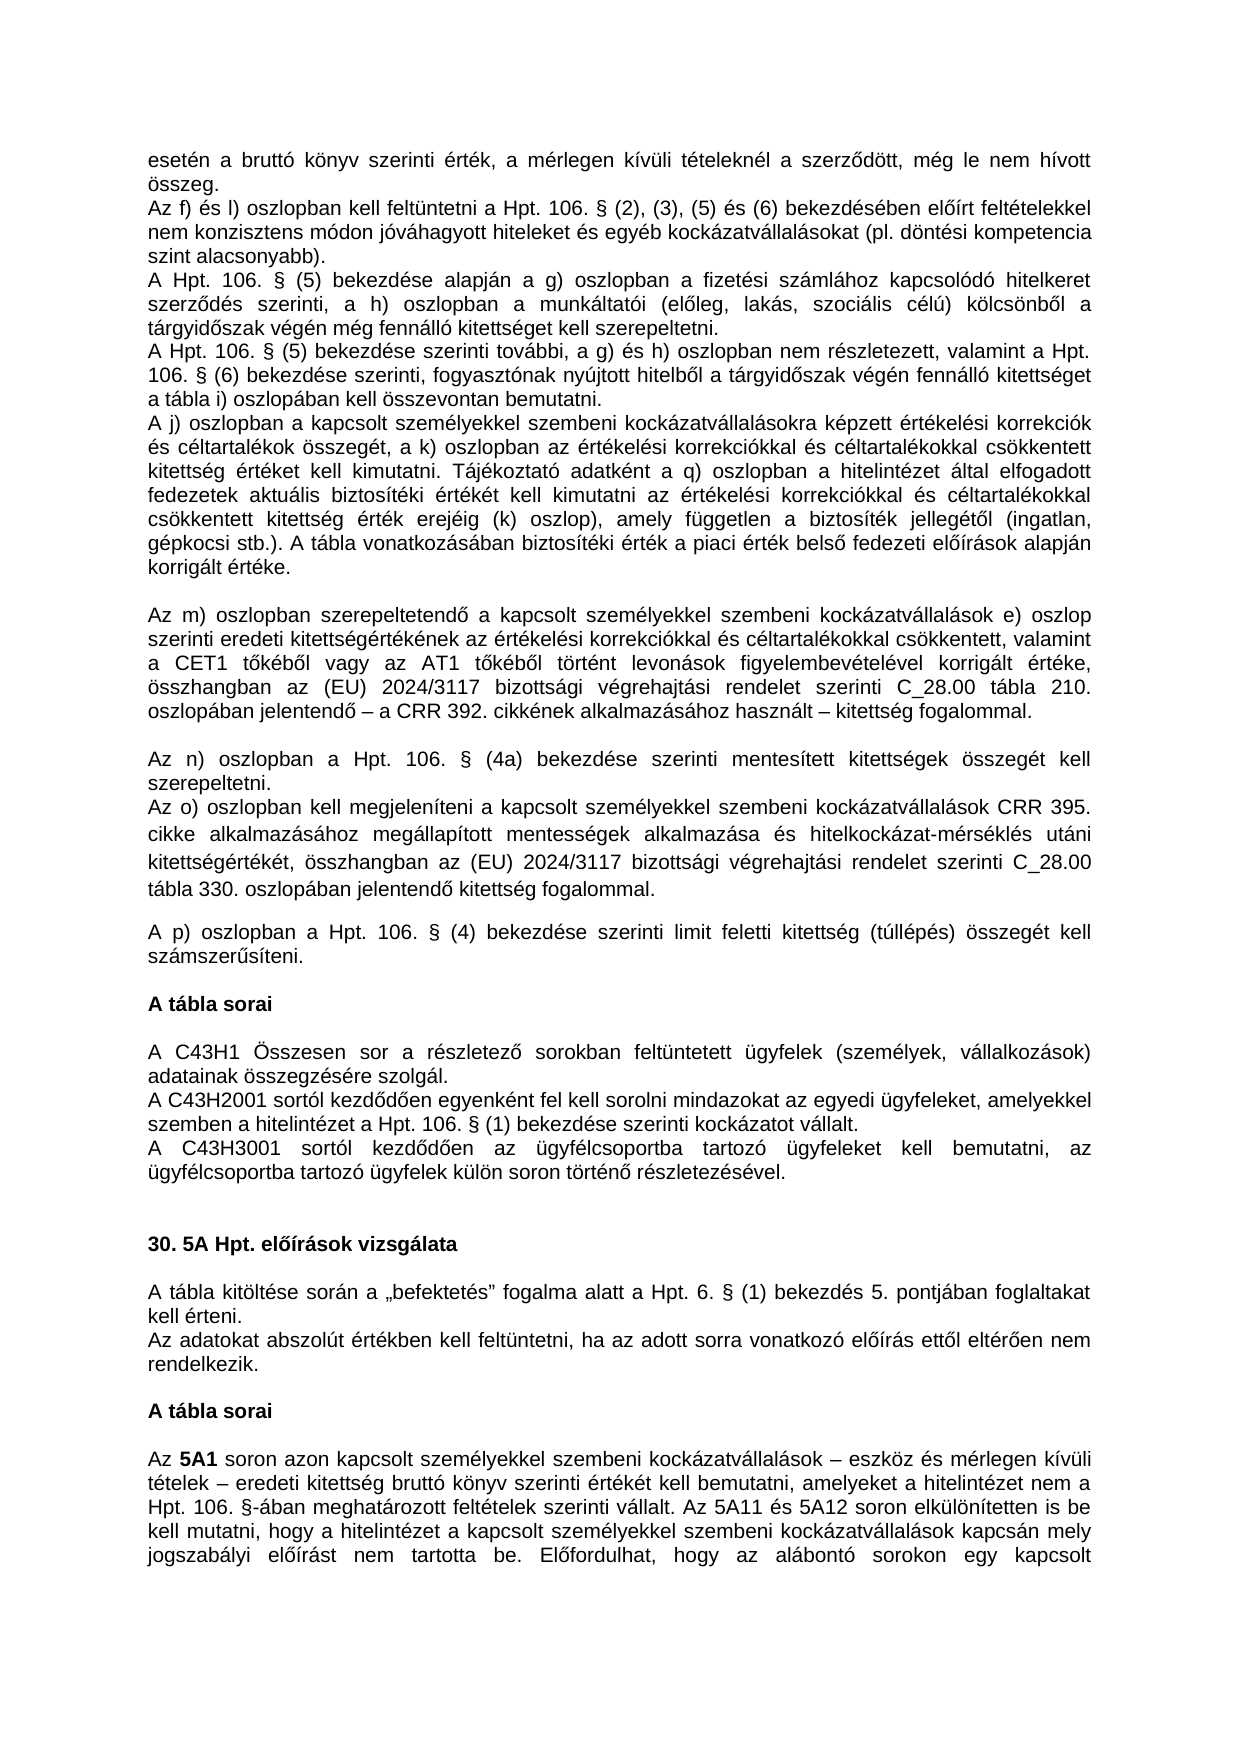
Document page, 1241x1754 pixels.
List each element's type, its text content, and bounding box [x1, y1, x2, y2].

text Az n) oszlopban a Hpt. 106. § (4a) bekezdése szerinti mentesített kitettségek összegét kell szerepeltetni. [148, 747, 1093, 794]
text Az o) oszlopban kell megjeleníteni a kapcsolt személyekkel szembeni kockázatvállalások CRR 395. cikke alkalmazásához megállapított mentességek alkalmazása és hitelkockázat-mérséklés utáni kitettségértékét, összhangban az (EU) 2024/3117 bizottsági végrehajtási rendelet szerinti C_28.00 tábla 330. oszlopában jelentendő kitettség fogalommal. [148, 794, 1093, 901]
text A C43H1 Összesen sor a részletező sorokban feltüntetett ügyfelek (személyek, vállalkozások) adatainak összegzésére szolgál. [148, 1040, 1093, 1088]
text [148, 148, 1093, 196]
text A tábla sorai [148, 992, 1093, 1016]
subtitle 30. 5A Hpt. előírások vizsgálata [148, 1232, 1093, 1256]
text Az f) és l) oszlopban kell feltüntetni a Hpt. 106. § (2), (3), (5) és (6) bekezdésében előírt feltételekkel nem konzisztens módon jóváhagyott hiteleket és egyéb kockázatvállalásokat (pl. döntési kompetencia szint alacsonyabb). [148, 196, 1093, 267]
text Az adatokat abszolút értékben kell feltüntetni, ha az adott sorra vonatkozó előírás ettől eltérően nem rendelkezik. [148, 1327, 1093, 1375]
text A tábla kitöltése során a „befektetés” fogalma alatt a Hpt. 6. § (1) bekezdés 5. pontjában foglaltakat kell érteni. [148, 1279, 1093, 1327]
text A C43H2001 sortól kezdődően egyenként fel kell sorolni mindazokat az egyedi ügyfeleket, amelyekkel szemben a hitelintézet a Hpt. 106. § (1) bekezdése szerinti kockázatot vállalt. [148, 1088, 1093, 1136]
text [148, 1447, 1093, 1567]
text A C43H3001 sortól kezdődően az ügyfélcsoportba tartozó ügyfeleket kell bemutatni, az ügyfélcsoportba tartozó ügyfelek külön soron történő részletezésével. [148, 1136, 1093, 1184]
text Az m) oszlopban szerepeltetendő a kapcsolt személyekkel szembeni kockázatvállalások e) oszlop szerinti eredeti kitettségértékének az értékelési korrekciókkal és céltartalékokkal csökkentett, valamint a CET1 tőkéből vagy az AT1 tőkéből történt levonások figyelembevételével korrigált értéke, összhangban az (EU) 2024/3117 bizottsági végrehajtási rendelet szerinti C_28.00 tábla 210. oszlopában jelentendő – a CRR 392. cikkének alkalmazásához használt – kitettség fogalommal. [148, 603, 1093, 723]
text A tábla sorai [148, 1399, 1093, 1423]
text A Hpt. 106. § (5) bekezdése szerinti további, a g) és h) oszlopban nem részletezett, valamint a Hpt. 106. § (6) bekezdése szerinti, fogyasztónak nyújtott hitelből a tárgyidőszak végén fennálló kitettséget a tábla i) oszlopában kell összevontan bemutatni. [148, 339, 1093, 411]
text A p) oszlopban a Hpt. 106. § (4) bekezdése szerinti limit feletti kitettség (túllépés) összegét kell számszerűsíteni. [148, 920, 1093, 968]
text A j) oszlopban a kapcsolt személyekkel szembeni kockázatvállalásokra képzett értékelési korrekciók és céltartalékok összegét, a k) oszlopban az értékelési korrekciókkal és céltartalékokkal csökkentett kitettség értéket kell kimutatni. Tájékoztató adatként a q) oszlopban a hitelintézet által elfogadott fedezetek aktuális biztosítéki értékét kell kimutatni az értékelési korrekciókkal és céltartalékokkal csökkentett kitettség érték erejéig (k) oszlop), amely független a biztosíték jellegétől (ingatlan, gépkocsi stb.). A tábla vonatkozásában biztosítéki érték a piaci érték belső fedezeti előírások alapján korrigált értéke. [148, 411, 1093, 579]
text A Hpt. 106. § (5) bekezdése alapján a g) oszlopban a fizetési számlához kapcsolódó hitelkeret szerződés szerinti, a h) oszlopban a munkáltatói (előleg, lakás, szociális célú) kölcsönből a tárgyidőszak végén még fennálló kitettséget kell szerepeltetni. [148, 267, 1093, 339]
